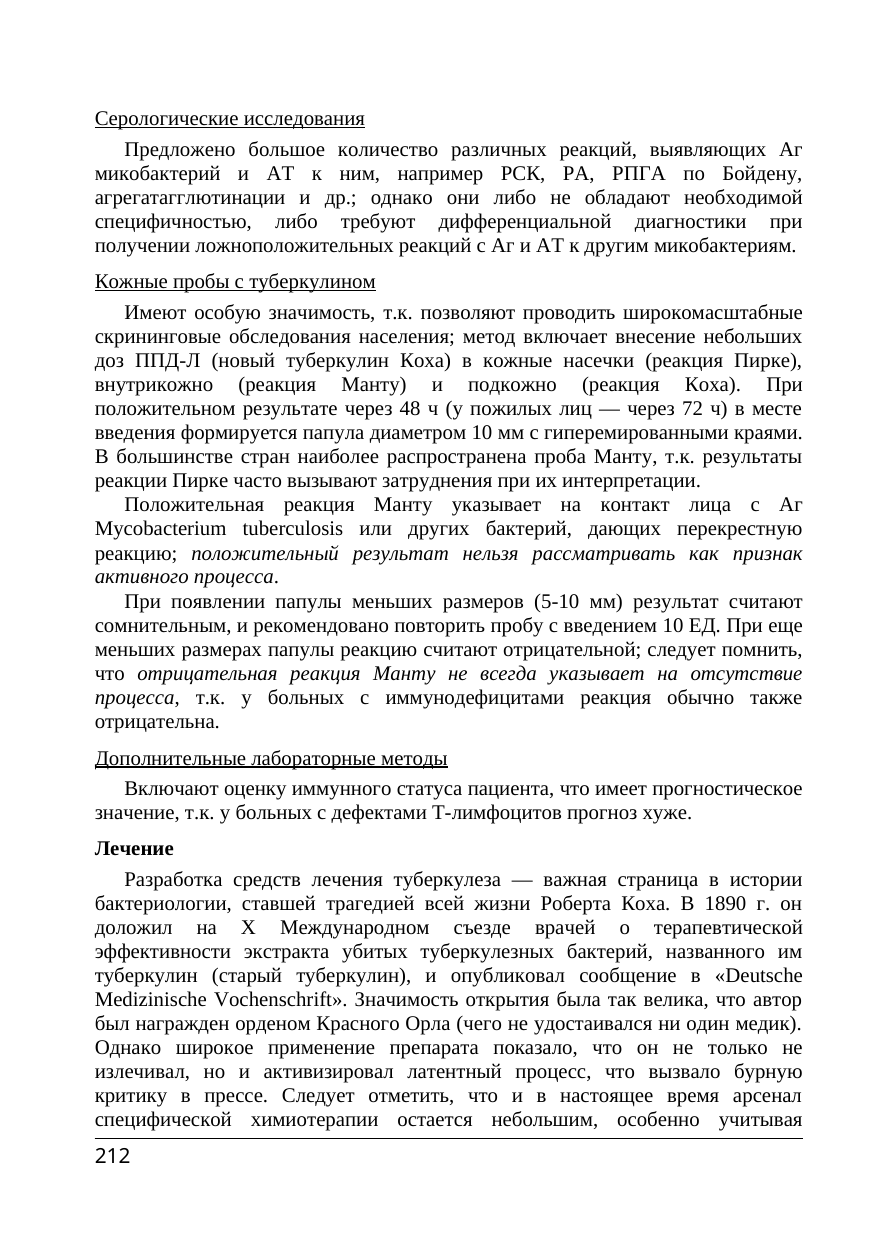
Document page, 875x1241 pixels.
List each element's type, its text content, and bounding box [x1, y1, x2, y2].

subtitle Дополнительные лабораторные методы [94, 745, 803, 769]
text Положительная реакция Манту указывает на контакт лица с Аг Mycobacterium tuberculosis или других бактерий, дающих перекрестную реакцию; положительный результат нельзя рассматривать как признак активного процесса. [94, 492, 803, 588]
text Предложено большое количество различных реакций, выявляющих Аг микобактерий и AT к ним, например РСК, РА, РПГА по Бойдену, агрегатагглютинации и др.; однако они либо не обладают необходимой специфичностью, либо требуют дифференциальной диагностики при получении ложноположительных реакций с Аг и AT к другим микобактериям. [94, 137, 803, 257]
subtitle Кожные пробы с туберкулином [94, 269, 803, 293]
text Включают оценку иммунного статуса пациента, что имеет прогностическое значение, т.к. у больных с дефектами Т-лимфоцитов прогноз хуже. [94, 776, 803, 824]
subtitle Лечение [94, 836, 803, 860]
subtitle Серологические исследования [94, 106, 803, 130]
text При появлении папулы меньших размеров (5-) результат считают сомнительным, и рекомендовано повторить пробу с введением 10 ЕД. При еще меньших размерах папулы реакцию считают отрицательной; следует помнить, что отрицательная реакция Манту не всегда указывает на отсутствие процесса, т.к. у больных с иммунодефицитами реакция обычно также отрицательна. [94, 588, 803, 733]
text Имеют особую значимость, т.к. позволяют проводить широкомасштабные скрининговые обследования населения; метод включает внесение небольших доз ППД-Л (новый туберкулин Коха) в кожные насечки (реакция Пирке), внутрикожно (реакция Манту) и подкожно (реакция Коха). При положительном результате через 48 ч (у пожилых лиц — через 72 ч) в месте введения формируется папула диаметром с гиперемированными краями. В большинстве стран наиболее распространена проба Манту, т.к. результаты реакции Пирке часто вызывают затруднения при их интерпретации. [94, 300, 803, 492]
